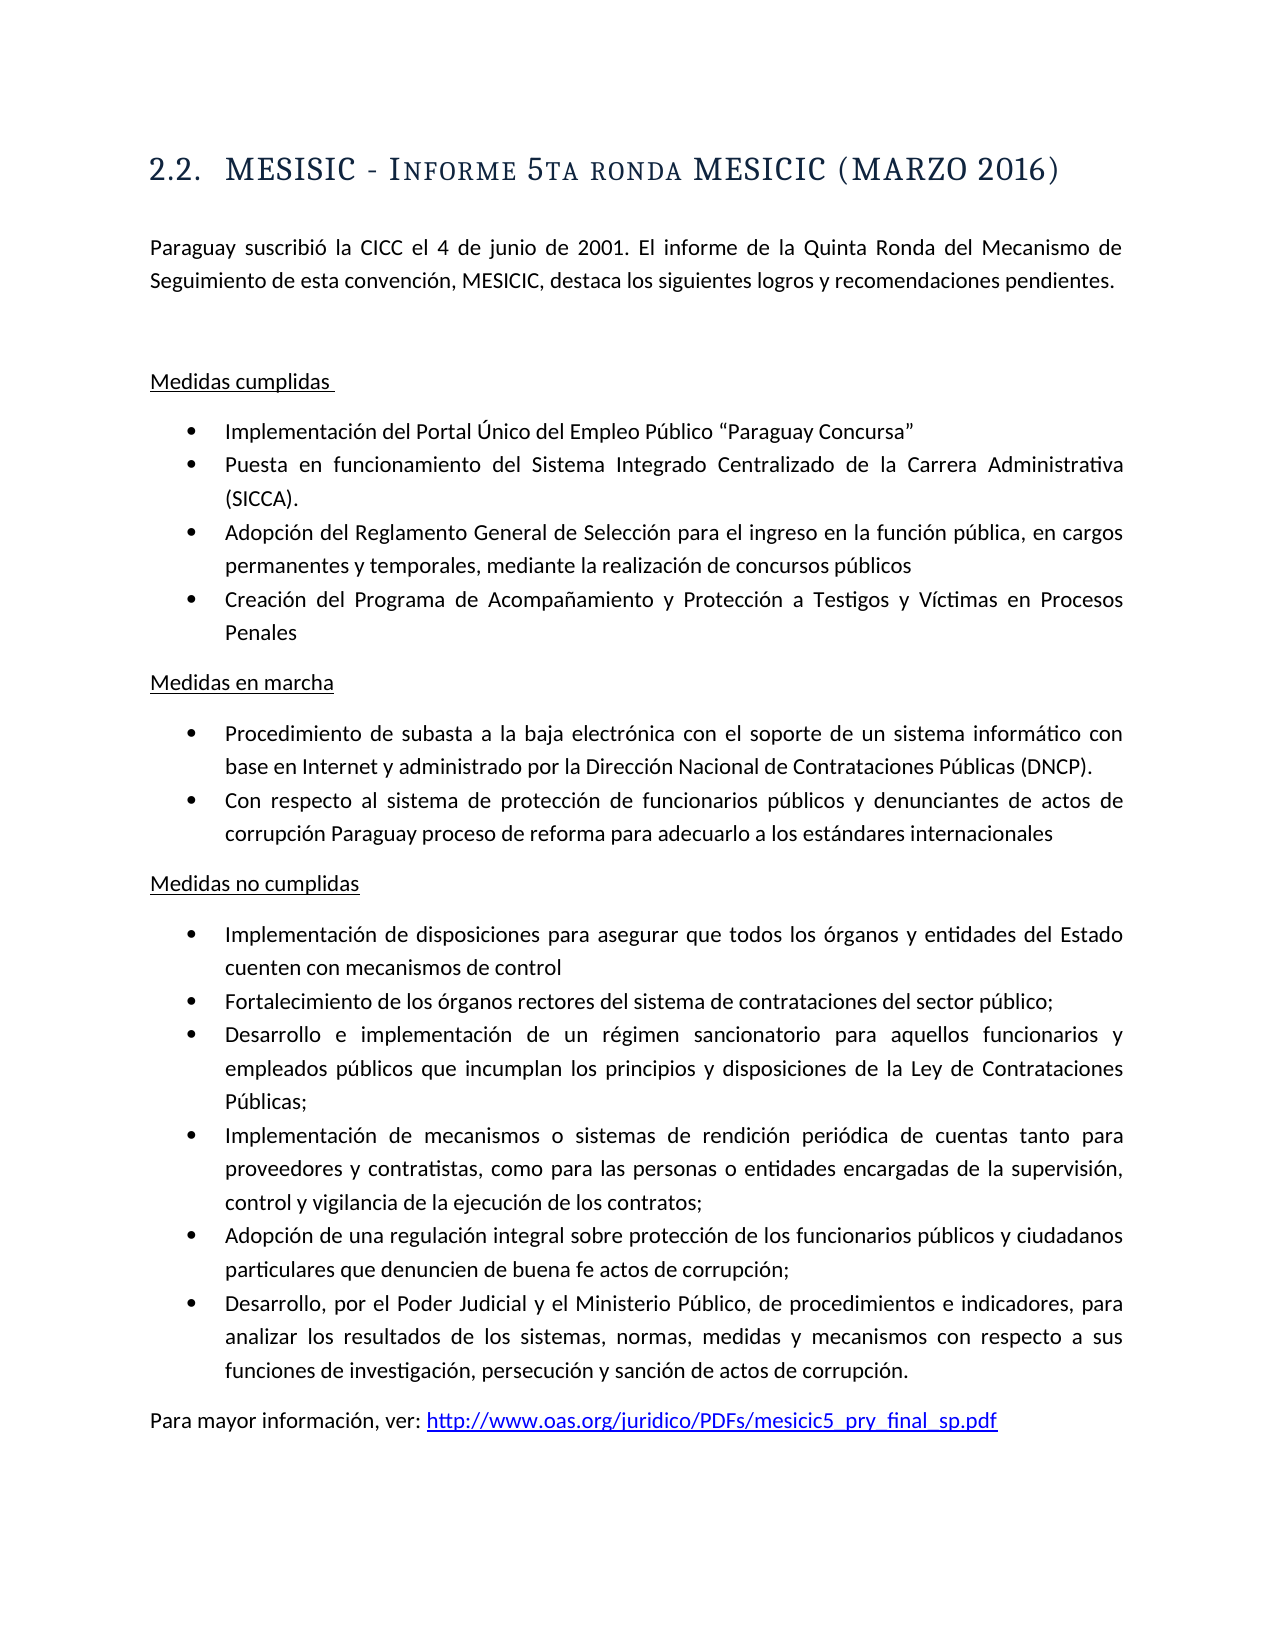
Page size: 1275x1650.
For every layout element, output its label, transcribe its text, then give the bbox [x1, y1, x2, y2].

list Implementación de disposiciones para asegurar que todos los órganos y entidades del Estado cuenten con mecanismos de control [187, 920, 1125, 981]
subtitle MESISIC - Informe 5ta ronda MESICIC (MARZO 2016) [149, 150, 1125, 188]
list Puesta en funcionamiento del Sistema Integrado Centralizado de la Carrera Administrativa (SICCA). [187, 451, 1125, 512]
list Creación del Programa de Acompañamiento y Protección a Testigos y Víctimas en Procesos Penales [187, 585, 1125, 646]
list Desarrollo, por el Poder Judicial y el Ministerio Público, de procedimientos e indicadores, para analizar los resultados de los sistemas, normas, medidas y mecanismos con respecto a sus funciones de investigación, persecución y sanción de actos de corrupción. [187, 1289, 1125, 1384]
list Implementación de mecanismos o sistemas de rendición periódica de cuentas tanto para proveedores y contratistas, como para las personas o entidades encargadas de la supervisión, control y vigilancia de la ejecución de los contratos; [187, 1121, 1125, 1216]
text Medidas no cumplidas [150, 869, 1125, 898]
list Con respecto al sistema de protección de funcionarios públicos y denunciantes de actos de corrupción Paraguay proceso de reforma para adecuarlo a los estándares internacionales [187, 786, 1125, 847]
list Procedimiento de subasta a la baja electrónica con el soporte de un sistema informático con base en Internet y administrado por la Dirección Nacional de Contrataciones Públicas (DNCP). [187, 719, 1125, 780]
text Medidas cumplidas [150, 367, 1125, 395]
list Fortalecimiento de los órganos rectores del sistema de contrataciones del sector público; [187, 987, 1125, 1015]
text Paraguay suscribió la CICC el 4 de junio de 2001. El informe de la Quinta Ronda del Mecanismo de Seguimiento de esta convención, MESICIC, destaca los siguientes logros y recomendaciones pendientes. [150, 233, 1125, 294]
list Adopción de una regulación integral sobre protección de los funcionarios públicos y ciudadanos particulares que denuncien de buena fe actos de corrupción; [187, 1222, 1125, 1283]
list Desarrollo e implementación de un régimen sancionatorio para aquellos funcionarios y empleados públicos que incumplan los principios y disposiciones de la Ley de Contrataciones Públicas; [187, 1020, 1125, 1116]
text Medidas en marcha [150, 668, 1125, 697]
text Para mayor información, ver: http://www.oas.org/juridico/PDFs/mesicic5_pry_final_sp.pdf [150, 1406, 1125, 1434]
list Implementación del Portal Único del Empleo Público “Paraguay Concursa” [187, 417, 1125, 445]
list Adopción del Reglamento General de Selección para el ingreso en la función pública, en cargos permanentes y temporales, mediante la realización de concursos públicos [187, 518, 1125, 579]
